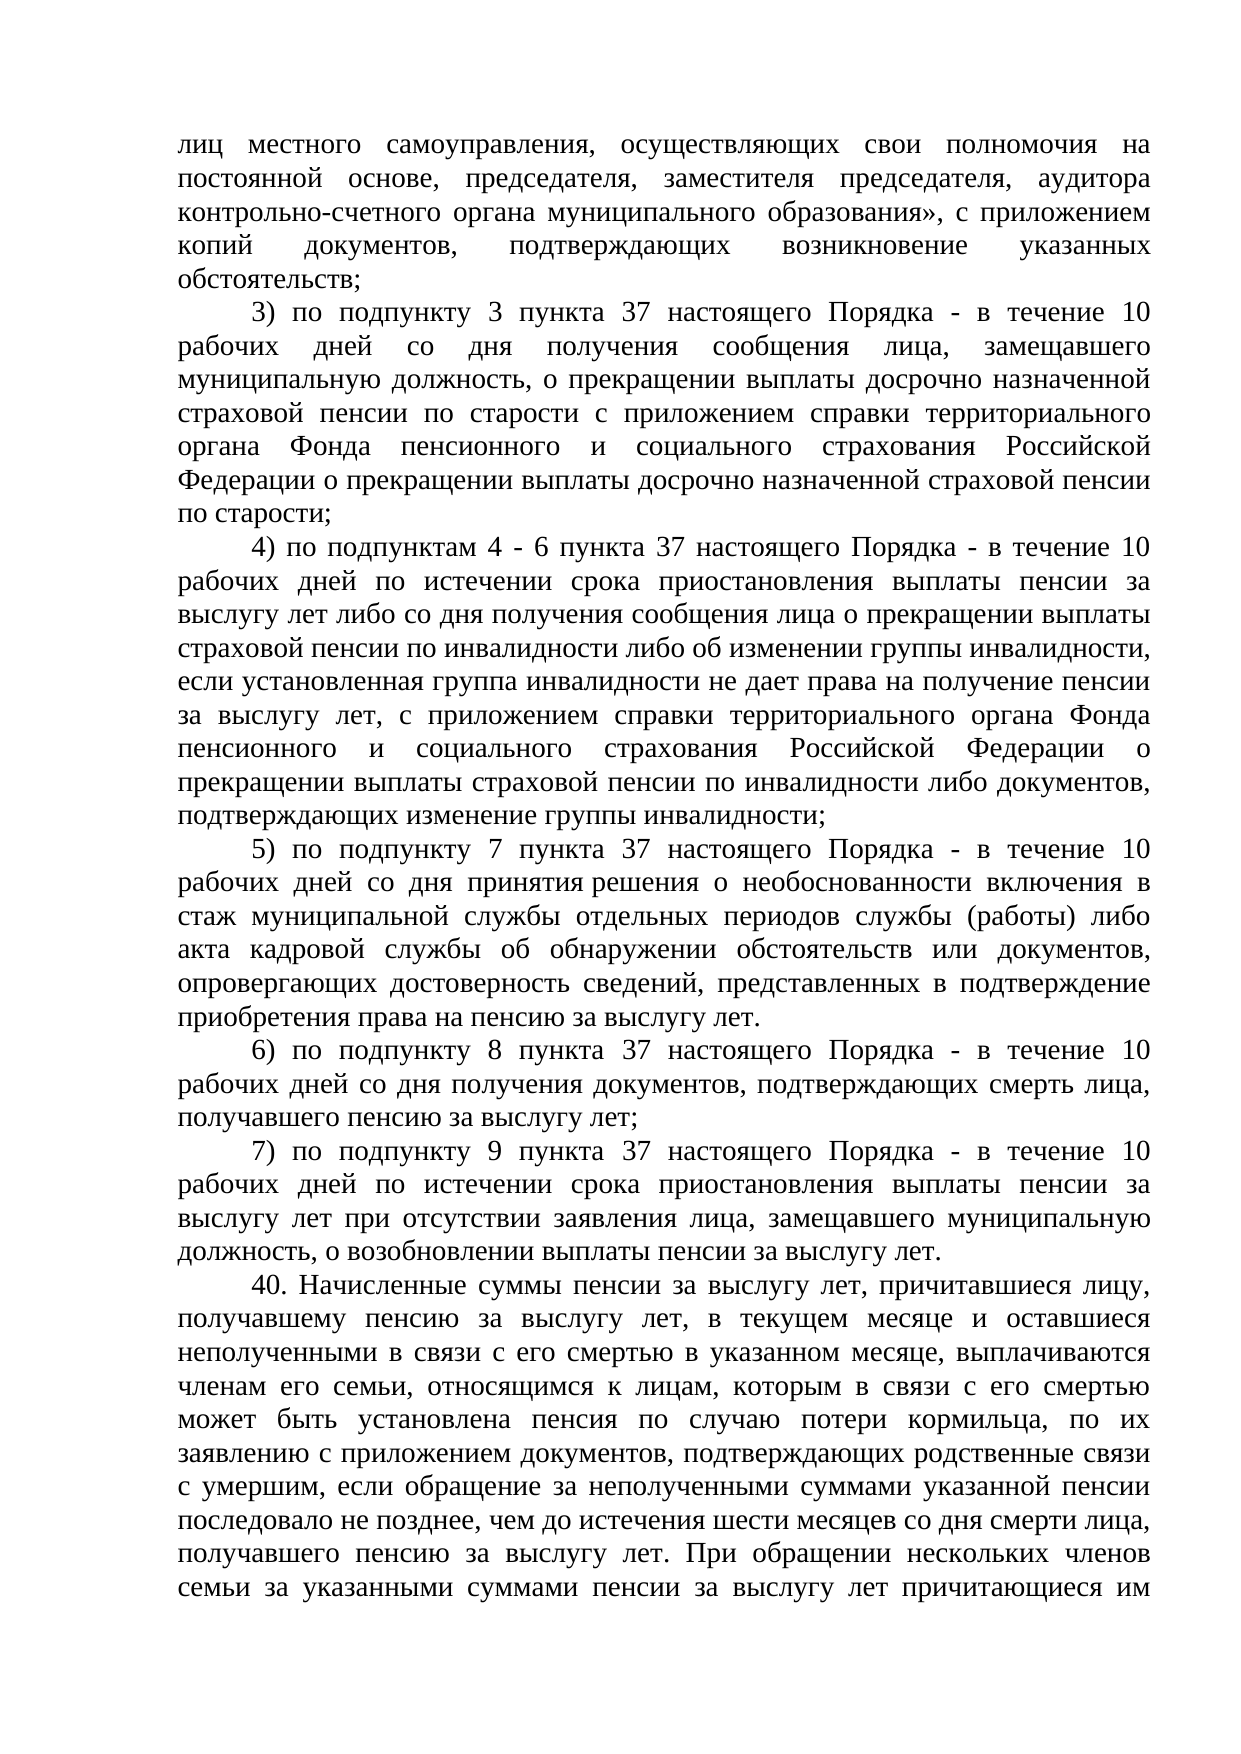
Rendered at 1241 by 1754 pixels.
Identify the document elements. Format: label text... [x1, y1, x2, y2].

text 4) по подпунктам 4 - 6 пункта 37 настоящего Порядка - в течение 10 рабочих дней по истечении срока приостановления выплаты пенсии за выслугу лет либо со дня получения сообщения лица о прекращении выплаты страховой пенсии по инвалидности либо об изменении группы инвалидности, если установленная группа инвалидности не дает права на получение пенсии за выслугу лет, с приложением справки территориального органа Фонда пенсионного и социального страхования Российской Федерации о прекращении выплаты страховой пенсии по инвалидности либо документов, подтверждающих изменение группы инвалидности; [177, 529, 1152, 831]
text 5) по подпункту 7 пункта 37 настоящего Порядка - в течение 10 рабочих дней со дня принятия решения о необоснованности включения в стаж муниципальной службы отдельных периодов службы (работы) либо акта кадровой службы об обнаружении обстоятельств или документов, опровергающих достоверность сведений, представленных в подтверждение приобретения права на пенсию за выслугу лет. [177, 831, 1152, 1032]
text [177, 1267, 1152, 1602]
text 7) по подпункту 9 пункта 37 настоящего Порядка - в течение 10 рабочих дней по истечении срока приостановления выплаты пенсии за выслугу лет при отсутствии заявления лица, замещавшего муниципальную должность, о возобновлении выплаты пенсии за выслугу лет. [177, 1133, 1152, 1267]
text 6) по подпункту 8 пункта 37 настоящего Порядка - в течение 10 рабочих дней со дня получения документов, подтверждающих смерть лица, получавшего пенсию за выслугу лет; [177, 1032, 1152, 1133]
text 3) по подпункту 3 пункта 37 настоящего Порядка - в течение 10 рабочих дней со дня получения сообщения лица, замещавшего муниципальную должность, о прекращении выплаты досрочно назначенной страховой пенсии по старости с приложением справки территориального органа Фонда пенсионного и социального страхования Российской Федерации о прекращении выплаты досрочно назначенной страховой пенсии по старости; [177, 294, 1152, 529]
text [177, 127, 1152, 294]
